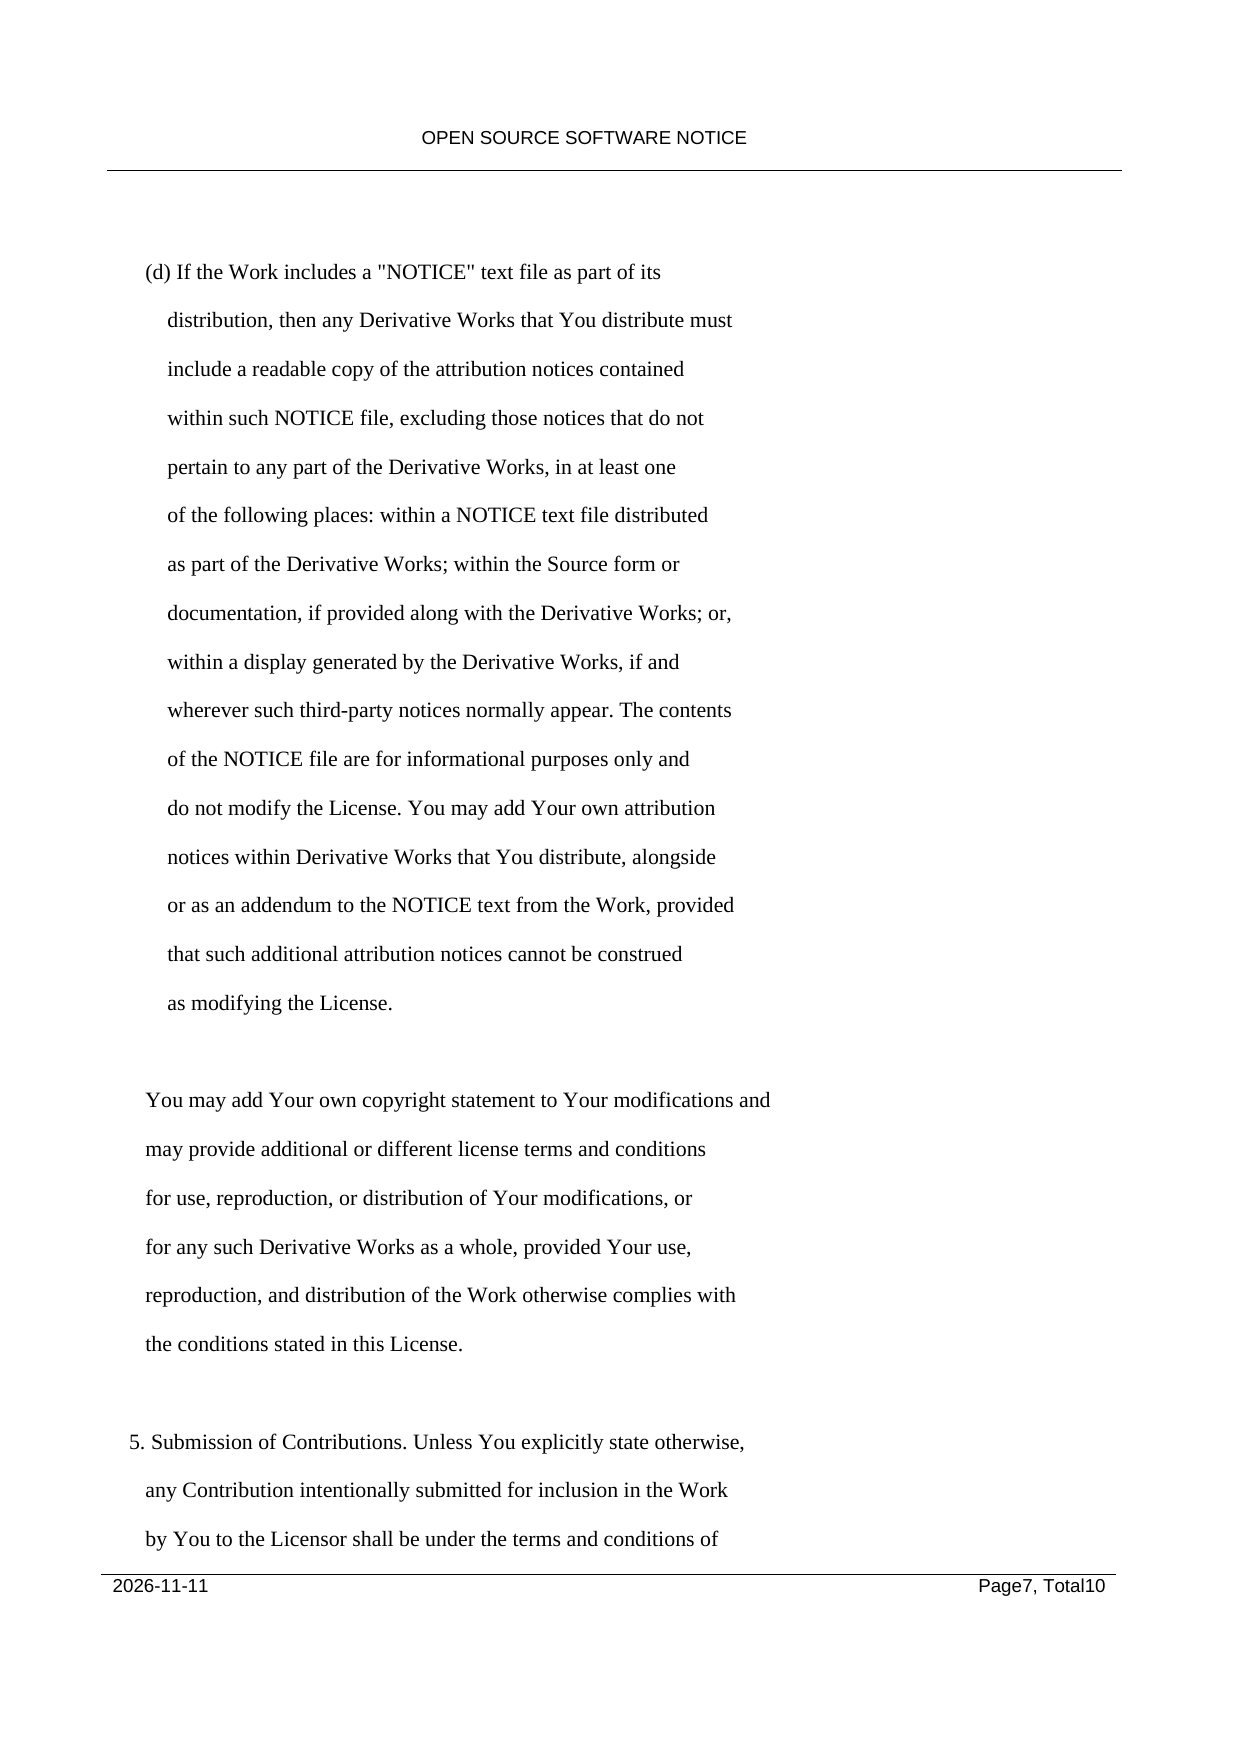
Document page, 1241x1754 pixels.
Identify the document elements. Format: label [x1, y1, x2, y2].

text [112, 206, 1128, 1555]
